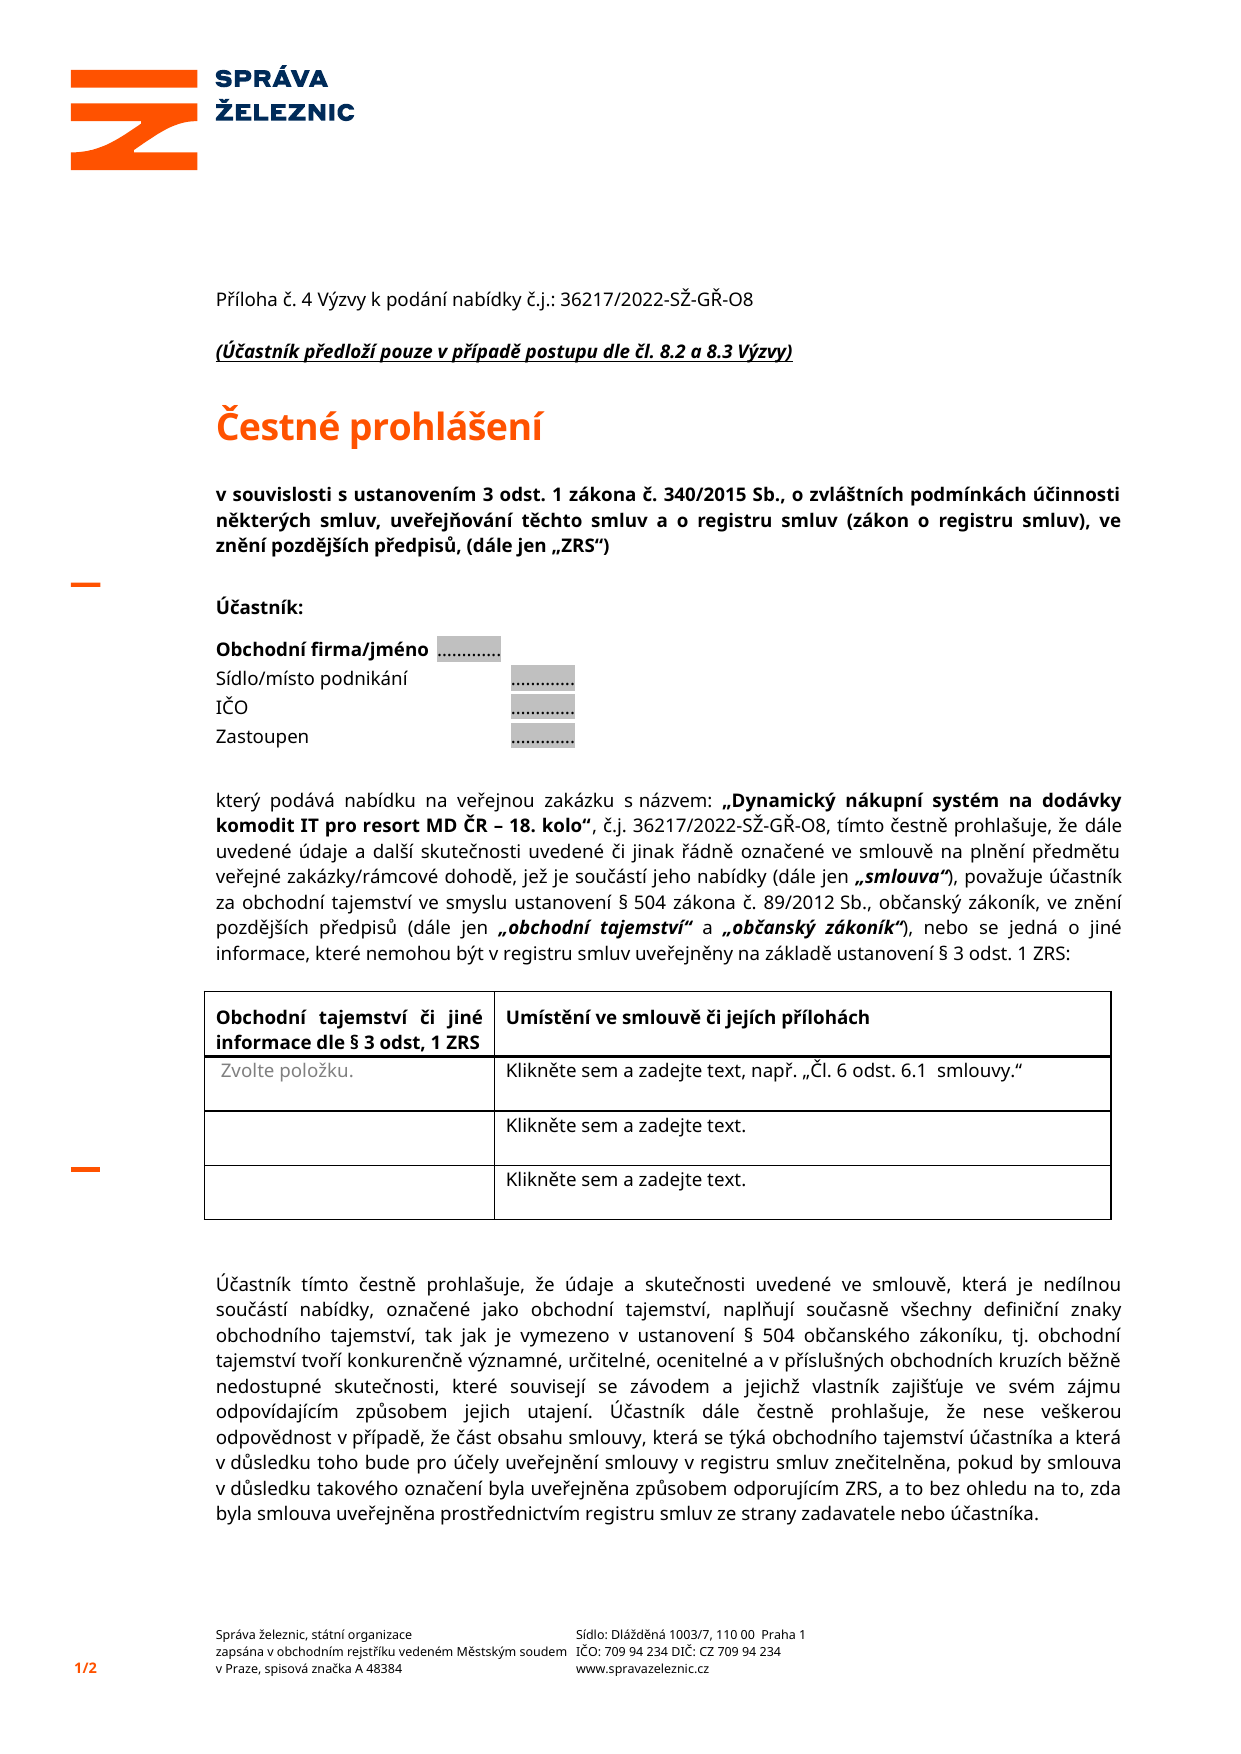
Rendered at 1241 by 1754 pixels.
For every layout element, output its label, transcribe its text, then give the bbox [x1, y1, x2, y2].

text Účastník: [216, 590, 1122, 621]
text (Účastník předloží pouze v případě postupu dle čl. 8.2 a 8.3 Výzvy) [216, 339, 1122, 364]
table_cell [205, 1058, 494, 1110]
text který podává nabídku na veřejnou zakázku s názvem: „Dynamický nákupní systém na dodávky komodit IT pro resort MD ČR – 18. kolo“, č.j. 36217/2022-SŽ-GŘ-O8, tímto čestně prohlašuje, že dále uvedené údaje a další skutečnosti uvedené či jinak řádně označené ve smlouvě na plnění předmětu veřejné zakázky/rámcové dohodě, jež je součástí jeho nabídky (dále jen „smlouva“), považuje účastník za obchodní tajemství ve smyslu ustanovení § 504 zákona č. 89/2012 Sb., občanský zákoník, ve znění pozdějších předpisů (dále jen „obchodní tajemství“ a „občanský zákoník“), nebo se jedná o jiné informace, které nemohou být v registru smluv uveřejněny na základě ustanovení § 3 odst. 1 ZRS: [216, 787, 1122, 966]
text Obchodní firma/jméno …………. [216, 633, 1122, 662]
text Zastoupen …………. [216, 720, 1122, 749]
text IČO …………. [216, 691, 1122, 720]
subtitle Čestné prohlášení [216, 400, 1122, 451]
text v souvislosti s ustanovením 3 odst. 1 zákona č. 340/2015 Sb., o zvláštních podmínkách účinnosti některých smluv, uveřejňování těchto smluv a o registru smluv (zákon o registru smluv), ve znění pozdějších předpisů, (dále jen „ZRS“) [216, 481, 1122, 558]
table_header Umístění ve smlouvě či jejích přílohách [495, 992, 1110, 1055]
text Účastník tímto čestně prohlašuje, že údaje a skutečnosti uvedené ve smlouvě, která je nedílnou součástí nabídky, označené jako obchodní tajemství, naplňují současně všechny definiční znaky obchodního tajemství, tak jak je vymezeno v ustanovení § 504 občanského zákoníku, tj. obchodní tajemství tvoří konkurenčně významné, určitelné, ocenitelné a v příslušných obchodních kruzích běžně nedostupné skutečnosti, které souvisejí se závodem a jejichž vlastník zajišťuje ve svém zájmu odpovídajícím způsobem jejich utajení. Účastník dále čestně prohlašuje, že nese veškerou odpovědnost v případě, že část obsahu smlouvy, která se týká obchodního tajemství účastníka a která v důsledku toho bude pro účely uveřejnění smlouvy v registru smluv znečitelněna, pokud by smlouva v důsledku takového označení byla uveřejněna způsobem odporujícím ZRS, a to bez ohledu na to, zda byla smlouva uveřejněna prostřednictvím registru smluv ze strany zadavatele nebo účastníka. [216, 1271, 1122, 1526]
table_header Obchodní tajemství či jiné informace dle § 3 odst, 1 ZRS [205, 992, 494, 1055]
table_cell [205, 1112, 494, 1164]
text Příloha č. 4 Výzvy k podání nabídky č.j.: 36217/2022-SŽ-GŘ-O8 [216, 286, 1122, 311]
table_cell [205, 1166, 494, 1219]
text Sídlo/místo podnikání …………. [216, 662, 1122, 691]
